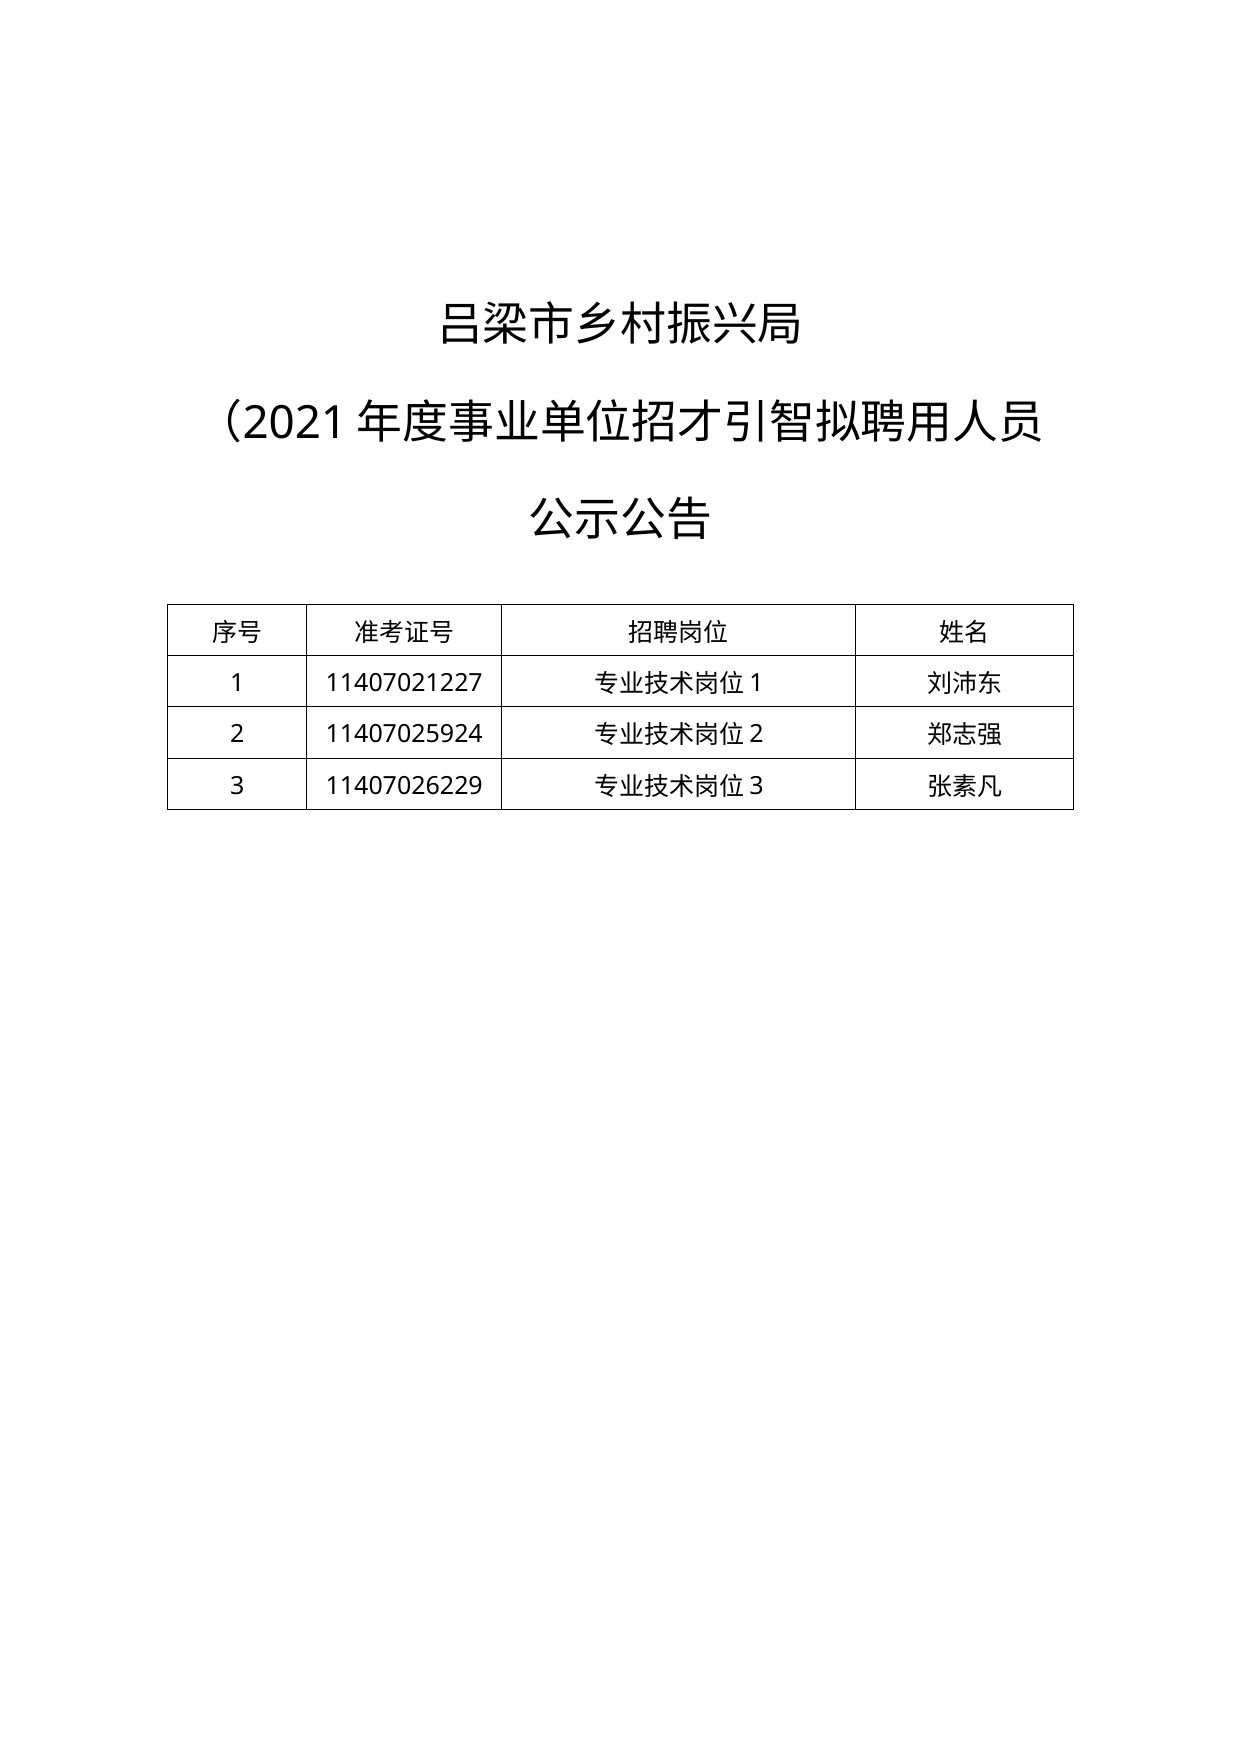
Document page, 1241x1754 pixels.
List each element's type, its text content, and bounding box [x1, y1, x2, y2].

table_cell 11407021227 [307, 656, 501, 706]
table_cell 郑志强 [856, 707, 1073, 758]
table_cell 11407026229 [307, 759, 501, 809]
table_cell 2 [168, 707, 306, 758]
table_header 姓名 [856, 605, 1073, 654]
text 公示公告 [187, 467, 1053, 564]
table_header 招聘岗位 [502, 605, 855, 654]
table_cell 专业技术岗位2 [502, 707, 855, 758]
table_cell 专业技术岗位1 [502, 656, 855, 706]
table_cell 1 [168, 656, 306, 706]
table_cell 11407025924 [307, 707, 501, 758]
text 吕梁市乡村振兴局 [187, 272, 1053, 369]
table_cell 张素凡 [856, 759, 1073, 809]
table_header 准考证号 [307, 605, 501, 654]
table_cell 刘沛东 [856, 656, 1073, 706]
table_cell 专业技术岗位3 [502, 759, 855, 809]
table_header 序号 [168, 605, 306, 654]
table_cell 3 [168, 759, 306, 809]
text （2021年度事业单位招才引智拟聘用人员 [187, 369, 1053, 467]
